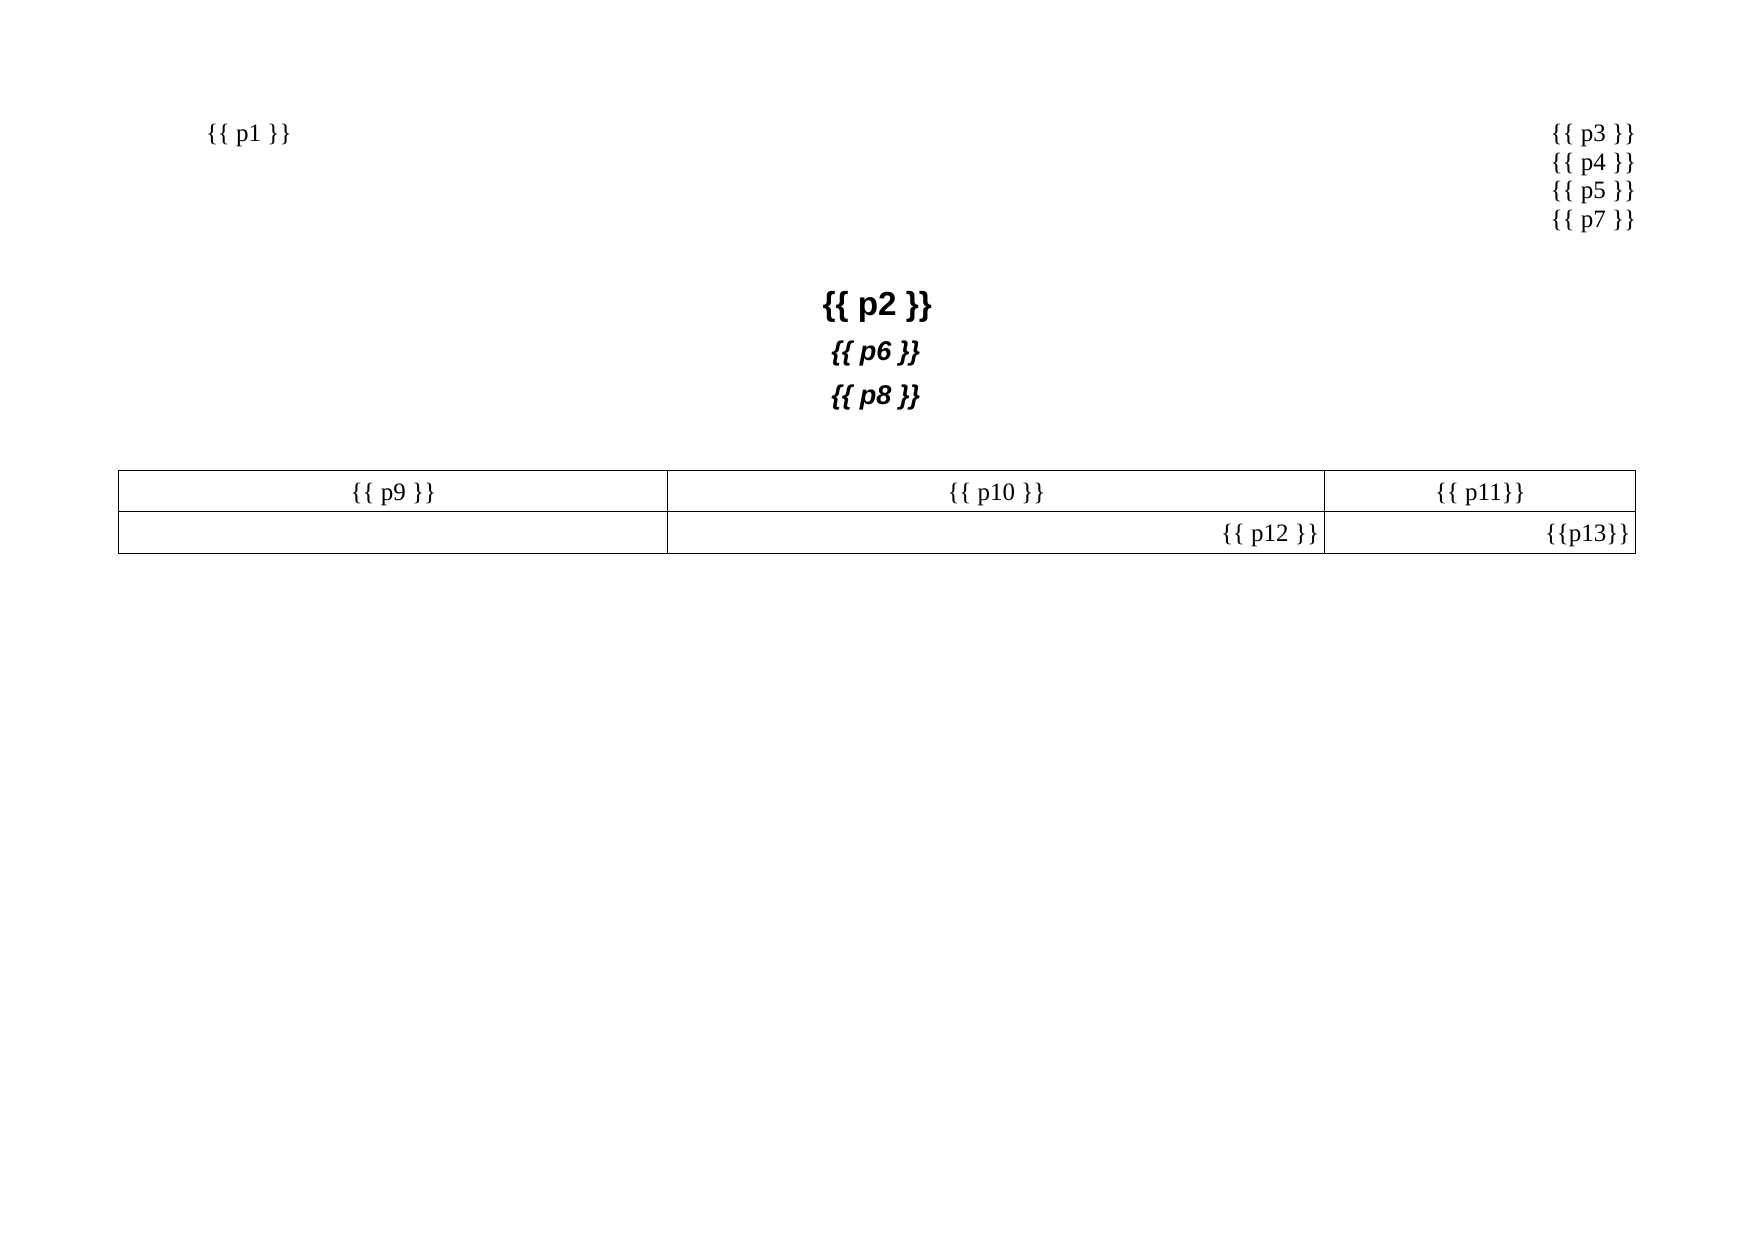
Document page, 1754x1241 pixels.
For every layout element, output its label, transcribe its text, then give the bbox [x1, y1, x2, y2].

table_cell {{p13}} [1325, 512, 1635, 552]
table_cell [119, 512, 667, 552]
subtitle {{ p8 }} [118, 379, 1636, 410]
subtitle {{ p6 }} [118, 335, 1636, 366]
subtitle {{ p2 }} [118, 284, 1636, 322]
table_header {{ p10 }} [668, 471, 1324, 511]
table_header {{ p11}} [1325, 471, 1635, 511]
table_header {{ p9 }} [119, 471, 667, 511]
table_cell {{ p12 }} [668, 512, 1324, 552]
